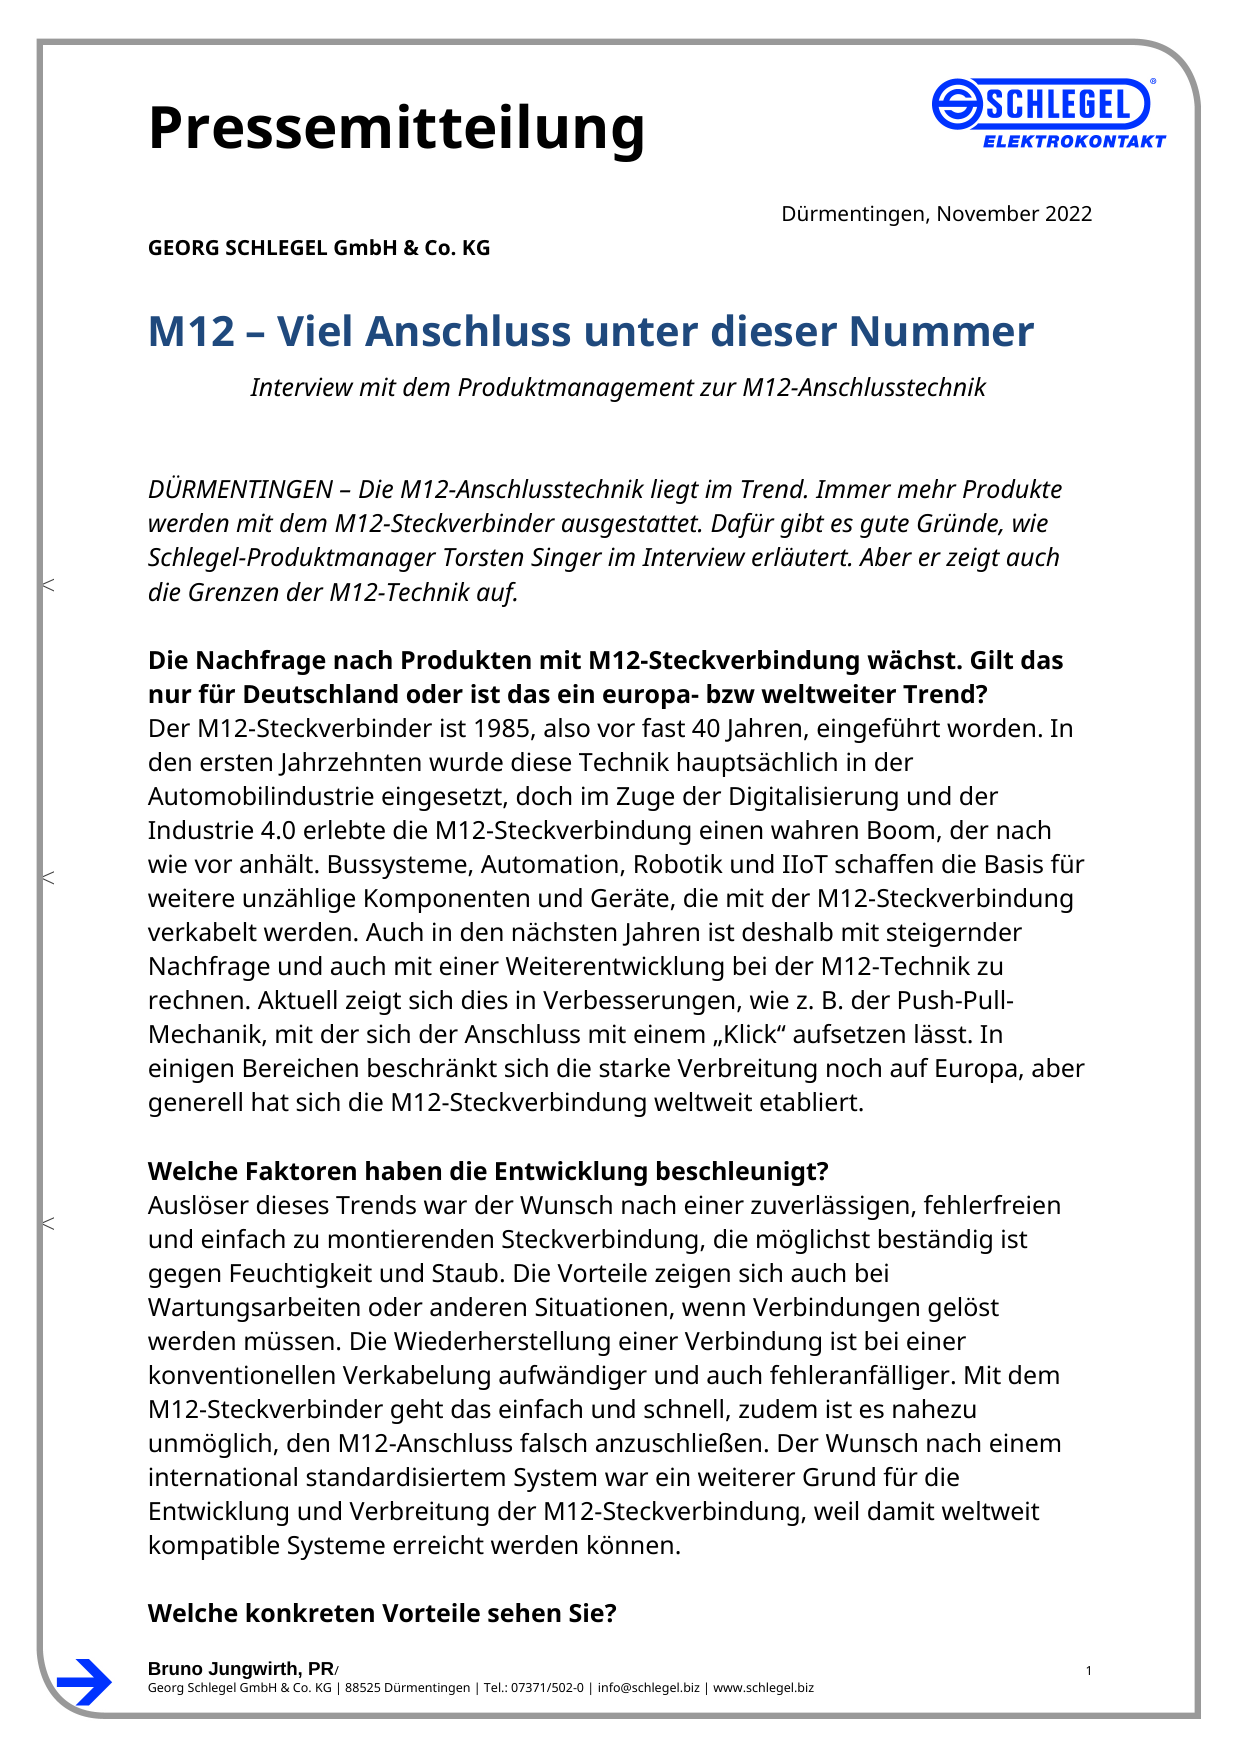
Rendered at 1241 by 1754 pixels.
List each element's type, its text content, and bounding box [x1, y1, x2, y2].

text M12 – Viel Anschluss unter dieser Nummer [148, 302, 1093, 358]
text Die Nachfrage nach Produkten mit M12-Steckverbindung wächst. Gilt das nur für Deutschland oder ist das ein europa- bzw weltweiter Trend? [148, 642, 1093, 710]
text Welche Faktoren haben die Entwicklung beschleunigt? [148, 1153, 1093, 1187]
text Auslöser dieses Trends war der Wunsch nach einer zuverlässigen, fehlerfreien und einfach zu montierenden Steckverbindung, die möglichst beständig ist gegen Feuchtigkeit und Staub. Die Vorteile zeigen sich auch bei Wartungsarbeiten oder anderen Situationen, wenn Verbindungen gelöst werden müssen. Die Wiederherstellung einer Verbindung ist bei einer konventionellen Verkabelung aufwändiger und auch fehleranfälliger. Mit dem M12-Steckverbinder geht das einfach und schnell, zudem ist es nahezu unmöglich, den M12-Anschluss falsch anzuschließen. Der Wunsch nach einem international standardisiertem System war ein weiterer Grund für die Entwicklung und Verbreitung der M12-Steckverbindung, weil damit weltweit kompatible Systeme erreicht werden können. [148, 1187, 1093, 1562]
text Interview mit dem Produktmanagement zur M12-Anschlusstechnik [148, 370, 1093, 404]
text Dürmentingen, November 2022 [148, 199, 1093, 228]
text GEORG SCHLEGEL GmbH & Co. KG [148, 233, 1093, 262]
text Welche konkreten Vorteile sehen Sie? [148, 1596, 1093, 1630]
picture [0, 0, 1239, 1754]
text DÜRMENTINGEN – Die M12-Anschlusstechnik liegt im Trend. Immer mehr Produkte werden mit dem M12-Steckverbinder ausgestattet. Dafür gibt es gute Gründe, wie Schlegel-Produktmanager Torsten Singer im Interview erläutert. Aber er zeigt auch die Grenzen der M12-Technik auf. [148, 472, 1093, 608]
text Der M12-Steckverbinder ist 1985, also vor fast 40 Jahren, eingeführt worden. In den ersten Jahrzehnten wurde diese Technik hauptsächlich in der Automobilindustrie eingesetzt, doch im Zuge der Digitalisierung und der Industrie 4.0 erlebte die M12-Steckverbindung einen wahren Boom, der nach wie vor anhält. Bussysteme, Automation, Robotik und IIoT schaffen die Basis für weitere unzählige Komponenten und Geräte, die mit der M12-Steckverbindung verkabelt werden. Auch in den nächsten Jahren ist deshalb mit steigernder Nachfrage und auch mit einer Weiterentwicklung bei der M12-Technik zu rechnen. Aktuell zeigt sich dies in Verbesserungen, wie z. B. der Push-Pull-Mechanik, mit der sich der Anschluss mit einem „Klick“ aufsetzen lässt. In einigen Bereichen beschränkt sich die starke Verbreitung noch auf Europa, aber generell hat sich die M12-Steckverbindung weltweit etabliert. [148, 710, 1093, 1119]
